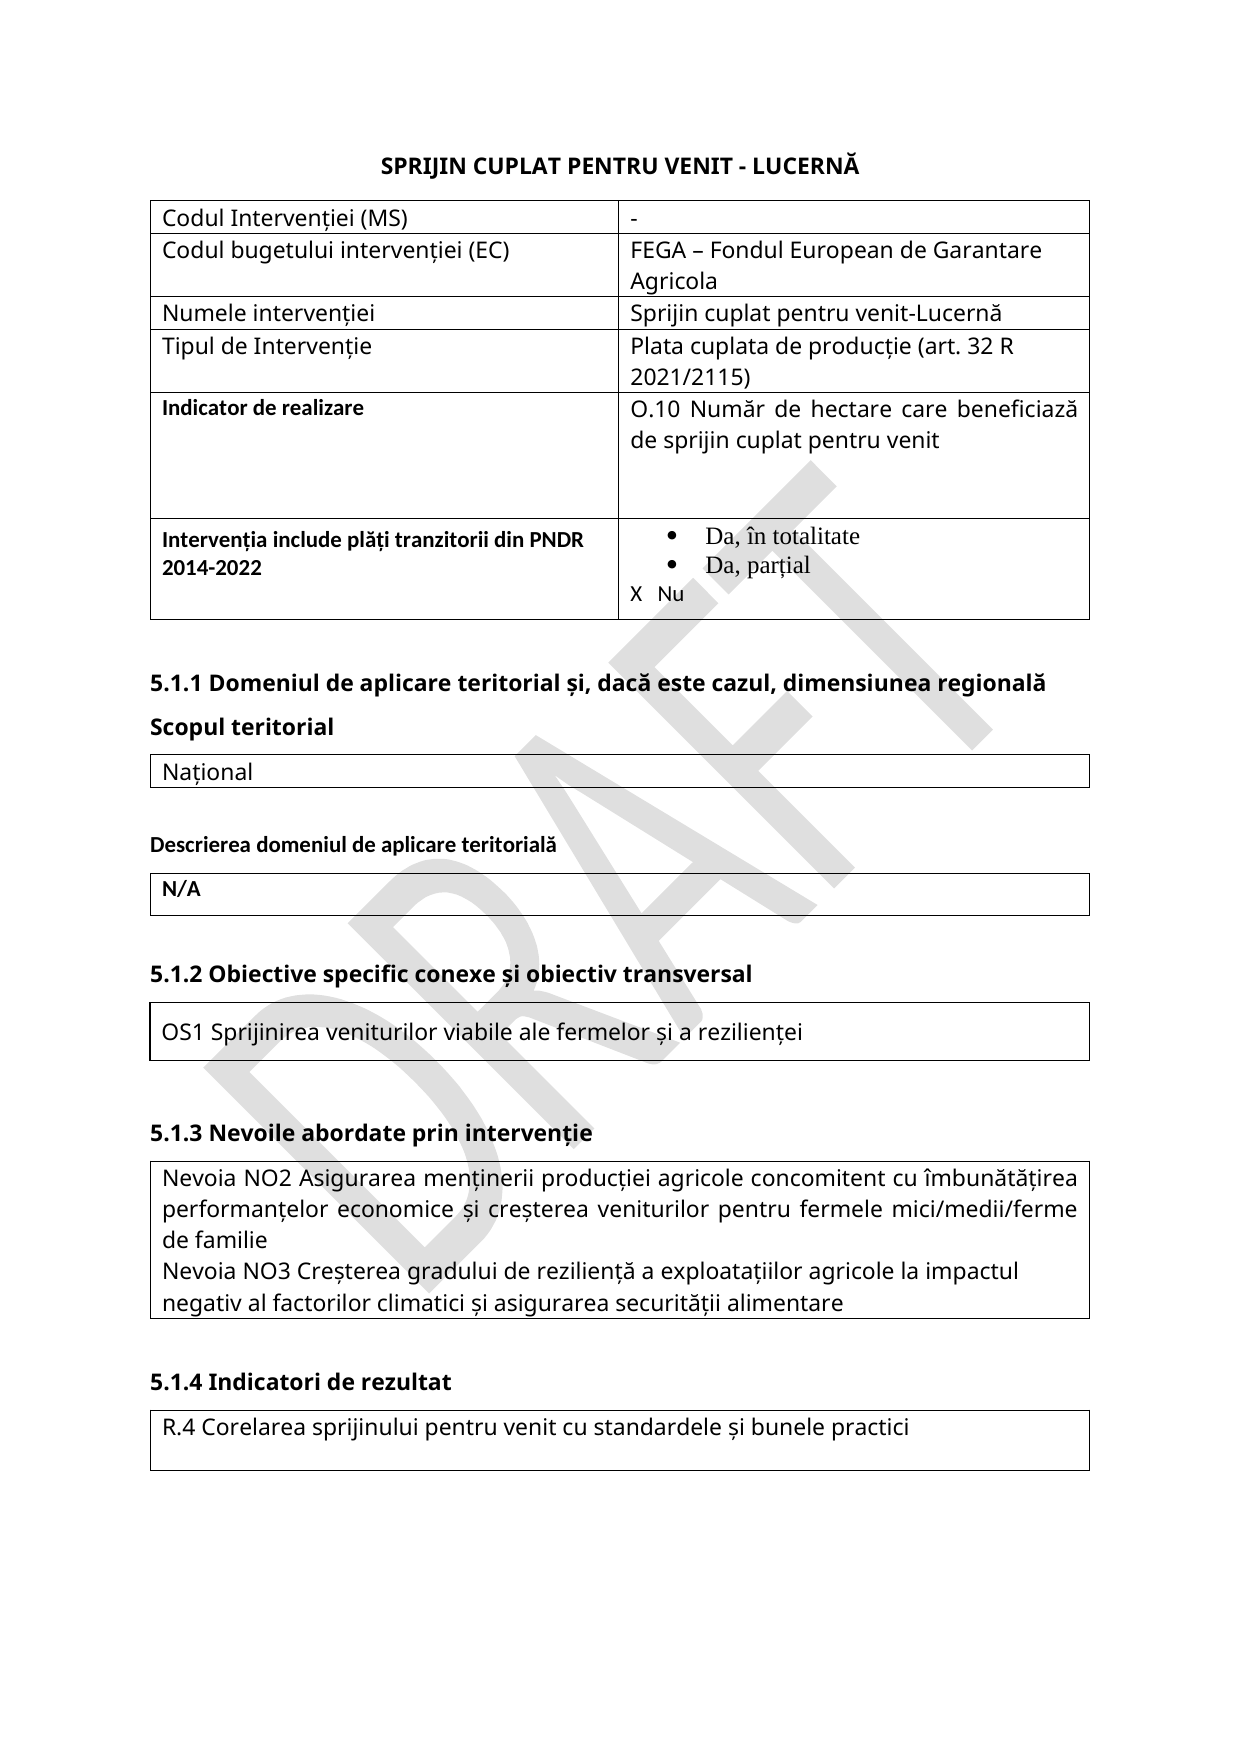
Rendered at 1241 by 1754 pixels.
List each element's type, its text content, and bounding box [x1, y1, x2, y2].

table_cell Tipul de Intervenție [151, 330, 618, 392]
table_header Codul Intervenției (MS) [151, 201, 618, 233]
list 5.1.3 Nevoile abordate prin intervenție [150, 1117, 1090, 1148]
table_header - [619, 201, 1089, 233]
table_header R.4 Corelarea sprijinului pentru venit cu standardele și bunele practici [151, 1411, 1089, 1470]
list Scopul teritorial [150, 711, 1090, 742]
list 5.1.1 Domeniul de aplicare teritorial și, dacă este cazul, dimensiunea regională [150, 667, 1090, 698]
table_cell Da, în totalitate Da, parțial X Nu [619, 519, 1089, 619]
table_cell Codul bugetului intervenției (EC) [151, 234, 618, 296]
table_cell Numele intervenției [151, 297, 618, 328]
table_cell Plata cuplata de producție (art. 32 R 2021/2115) [619, 330, 1089, 392]
table_header Nevoia NO2 Asigurarea menținerii producției agricole concomitent cu îmbunătățirea performanțelor economice și creșterea veniturilor pentru fermele mici/medii/ferme de familie Nevoia NO3 Creșterea gradului de reziliență a exploatațiilor agricole la impactul negativ al factorilor climatici și asigurarea securității alimentare [151, 1162, 1089, 1318]
text Descrierea domeniul de aplicare teritorială [150, 830, 1090, 858]
table_header OS1 Sprijinirea veniturilor viabile ale fermelor și a rezilienței [151, 1003, 1089, 1059]
table_cell Intervenția include plăți tranzitorii din PNDR 2014-2022 [151, 519, 618, 619]
table_header Național [151, 755, 1089, 787]
table_header N/A [151, 874, 1089, 915]
text SPRIJIN CUPLAT PENTRU VENIT - LUCERNĂ [150, 150, 1090, 181]
table_cell O.10 Număr de hectare care beneficiază de sprijin cuplat pentru venit [619, 393, 1089, 518]
list 5.1.2 Obiective specific conexe și obiectiv transversal [150, 958, 1090, 990]
subtitle 5.1.4 Indicatori de rezultat [150, 1366, 1090, 1397]
table_cell Indicator de realizare [151, 393, 618, 518]
table_cell FEGA – Fondul European de Garantare Agricola [619, 234, 1089, 296]
table_cell Sprijin cuplat pentru venit-Lucernă [619, 297, 1089, 328]
